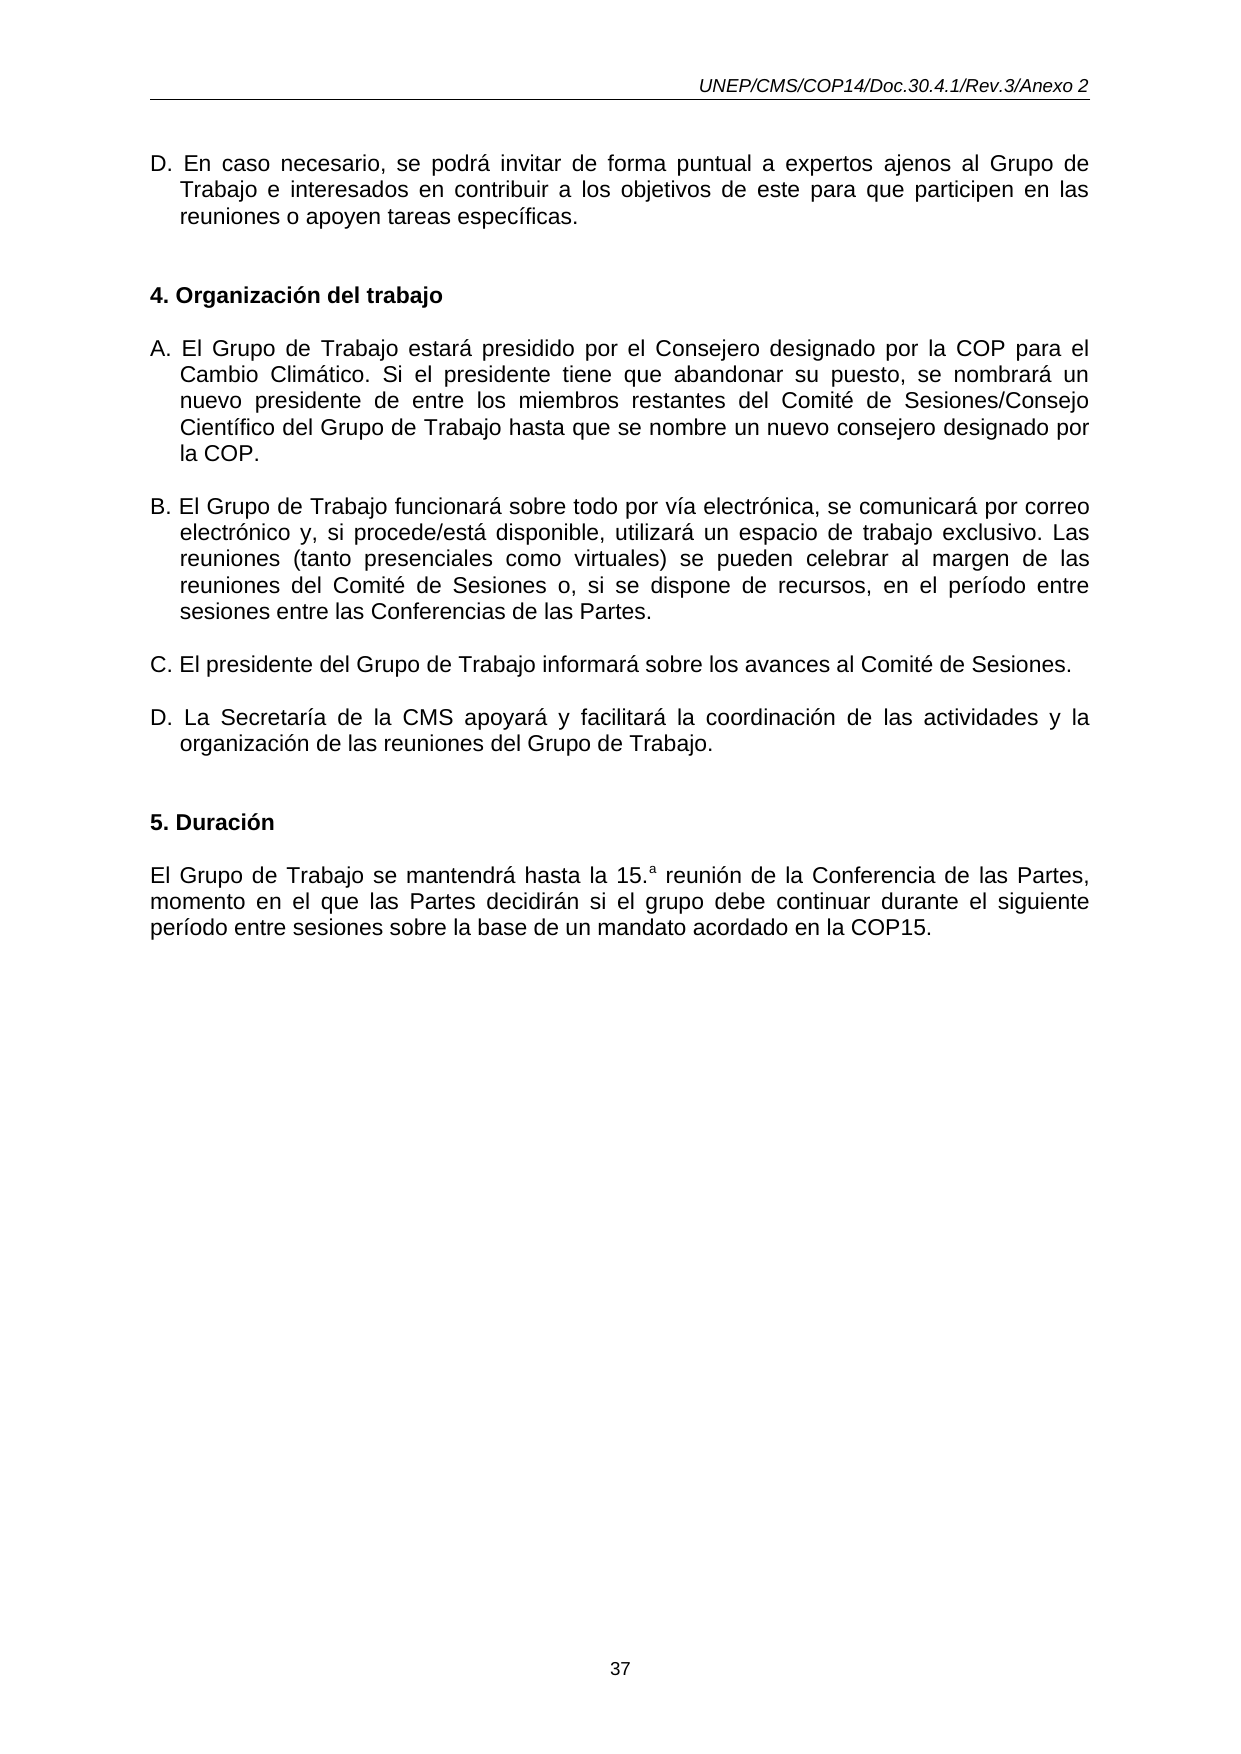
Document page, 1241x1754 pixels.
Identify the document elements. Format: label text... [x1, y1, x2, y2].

list D. La Secretaría de la CMS apoyará y facilitará la coordinación de las actividades y la organización de las reuniones del Grupo de Trabajo. [150, 703, 1090, 756]
list 5. Duración [150, 809, 1090, 835]
list B. El Grupo de Trabajo funcionará sobre todo por vía electrónica, se comunicará por correo electrónico y, si procede/está disponible, utilizará un espacio de trabajo exclusivo. Las reuniones (tanto presenciales como virtuales) se pueden celebrar al margen de las reuniones del Comité de Sesiones o, si se dispone de recursos, en el período entre sesiones entre las Conferencias de las Partes. [150, 493, 1090, 624]
list 4. Organización del trabajo [150, 282, 1090, 308]
list C. El presidente del Grupo de Trabajo informará sobre los avances al Comité de Sesiones. [150, 651, 1090, 677]
list D. En caso necesario, se podrá invitar de forma puntual a expertos ajenos al Grupo de Trabajo e interesados en contribuir a los objetivos de este para que participen en las reuniones o apoyen tareas específicas. [150, 150, 1090, 229]
list El Grupo de Trabajo se mantendrá hasta la 15.a reunión de la Conferencia de las Partes, momento en el que las Partes decidirán si el grupo debe continuar durante el siguiente período entre sesiones sobre la base de un mandato acordado en la COP15. [150, 862, 1090, 941]
list A. El Grupo de Trabajo estará presidido por el Consejero designado por la COP para el Cambio Climático. Si el presidente tiene que abandonar su puesto, se nombrará un nuevo presidente de entre los miembros restantes del Comité de Sesiones/Consejo Científico del Grupo de Trabajo hasta que se nombre un nuevo consejero designado por la COP. [150, 334, 1090, 466]
